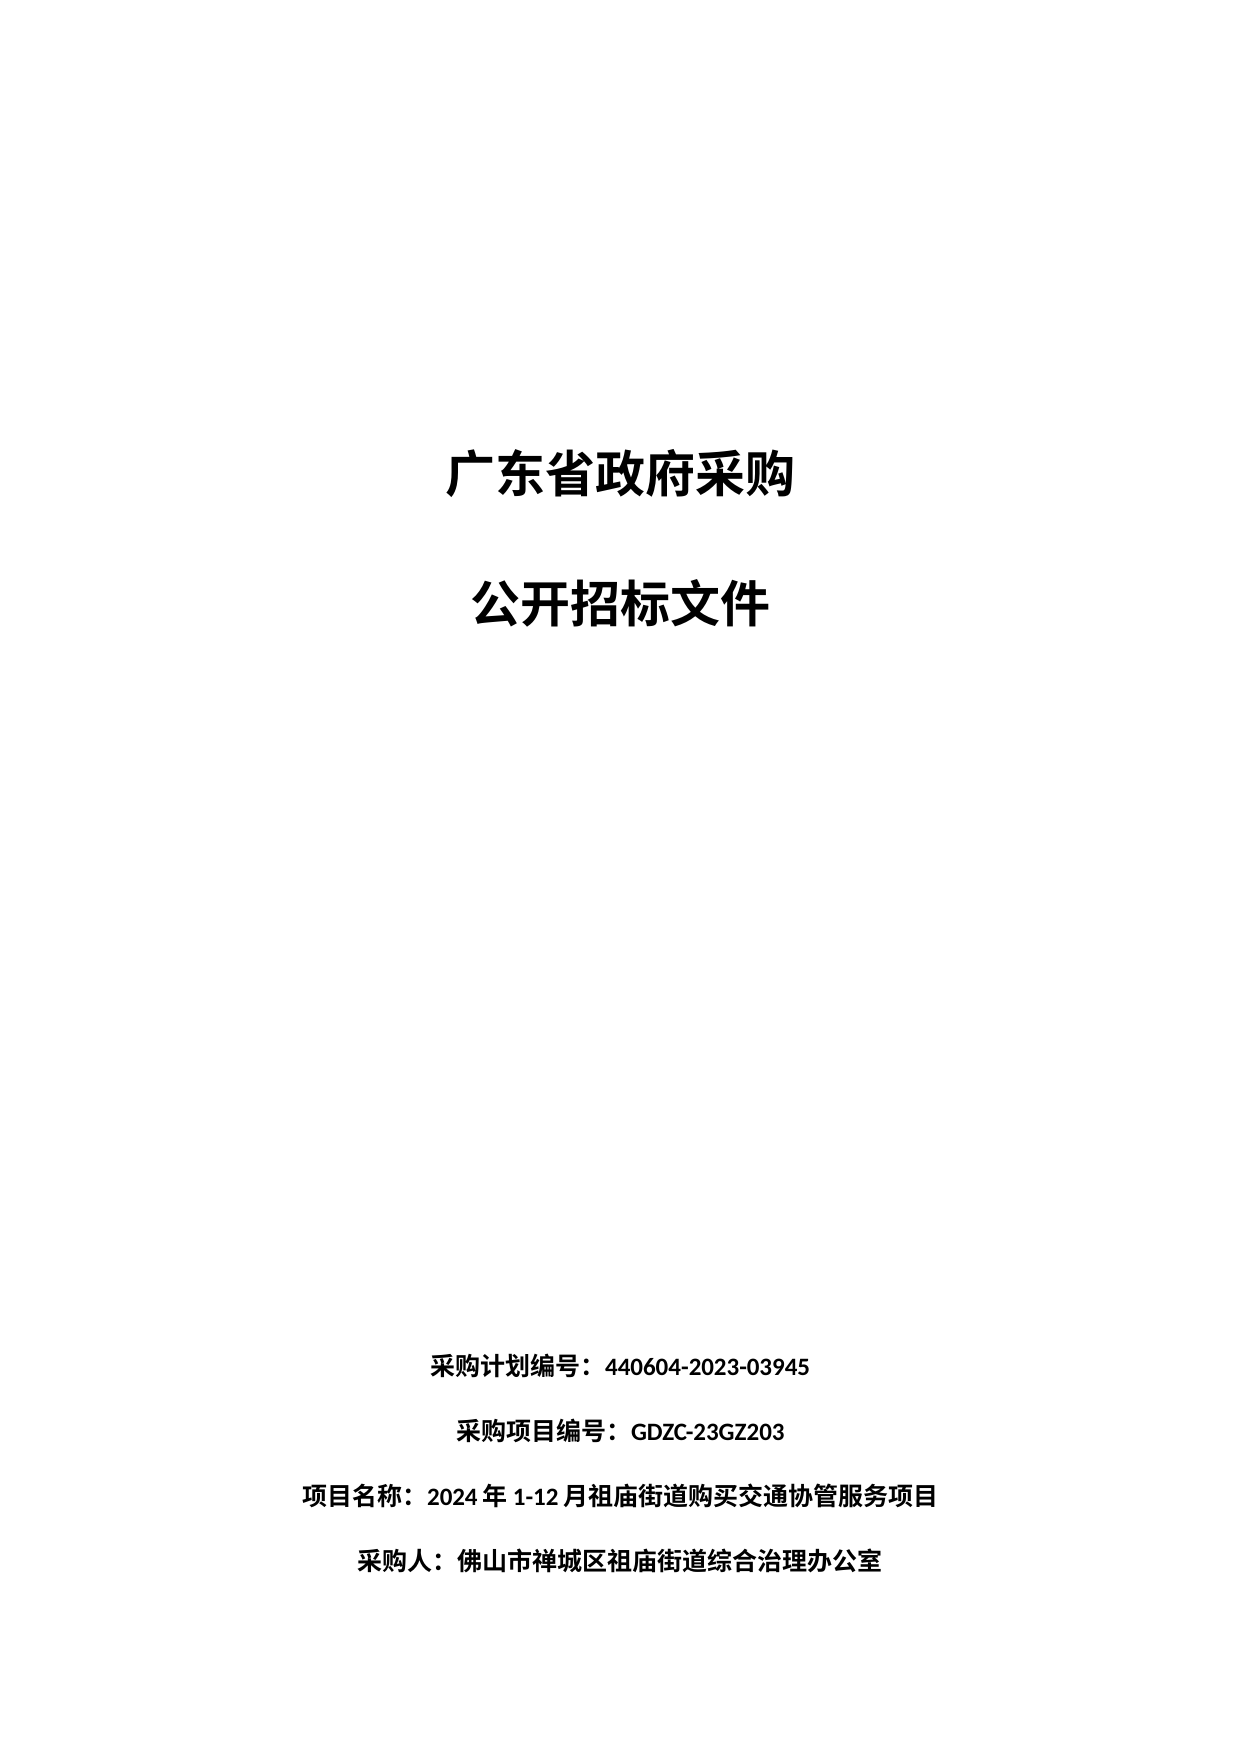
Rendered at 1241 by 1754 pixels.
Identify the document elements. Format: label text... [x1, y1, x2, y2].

text 广东省政府采购 [187, 422, 1053, 519]
text 采购计划编号：440604-2023-03945 [187, 1332, 1053, 1397]
text 公开招标文件 [187, 552, 1053, 1332]
text 采购人：佛山市禅城区祖庙街道综合治理办公室 [187, 1527, 1053, 1592]
text 项目名称：2024年1-12月祖庙街道购买交通协管服务项目 [187, 1462, 1053, 1527]
text 采购项目编号：GDZC-23GZ203 [187, 1397, 1053, 1462]
